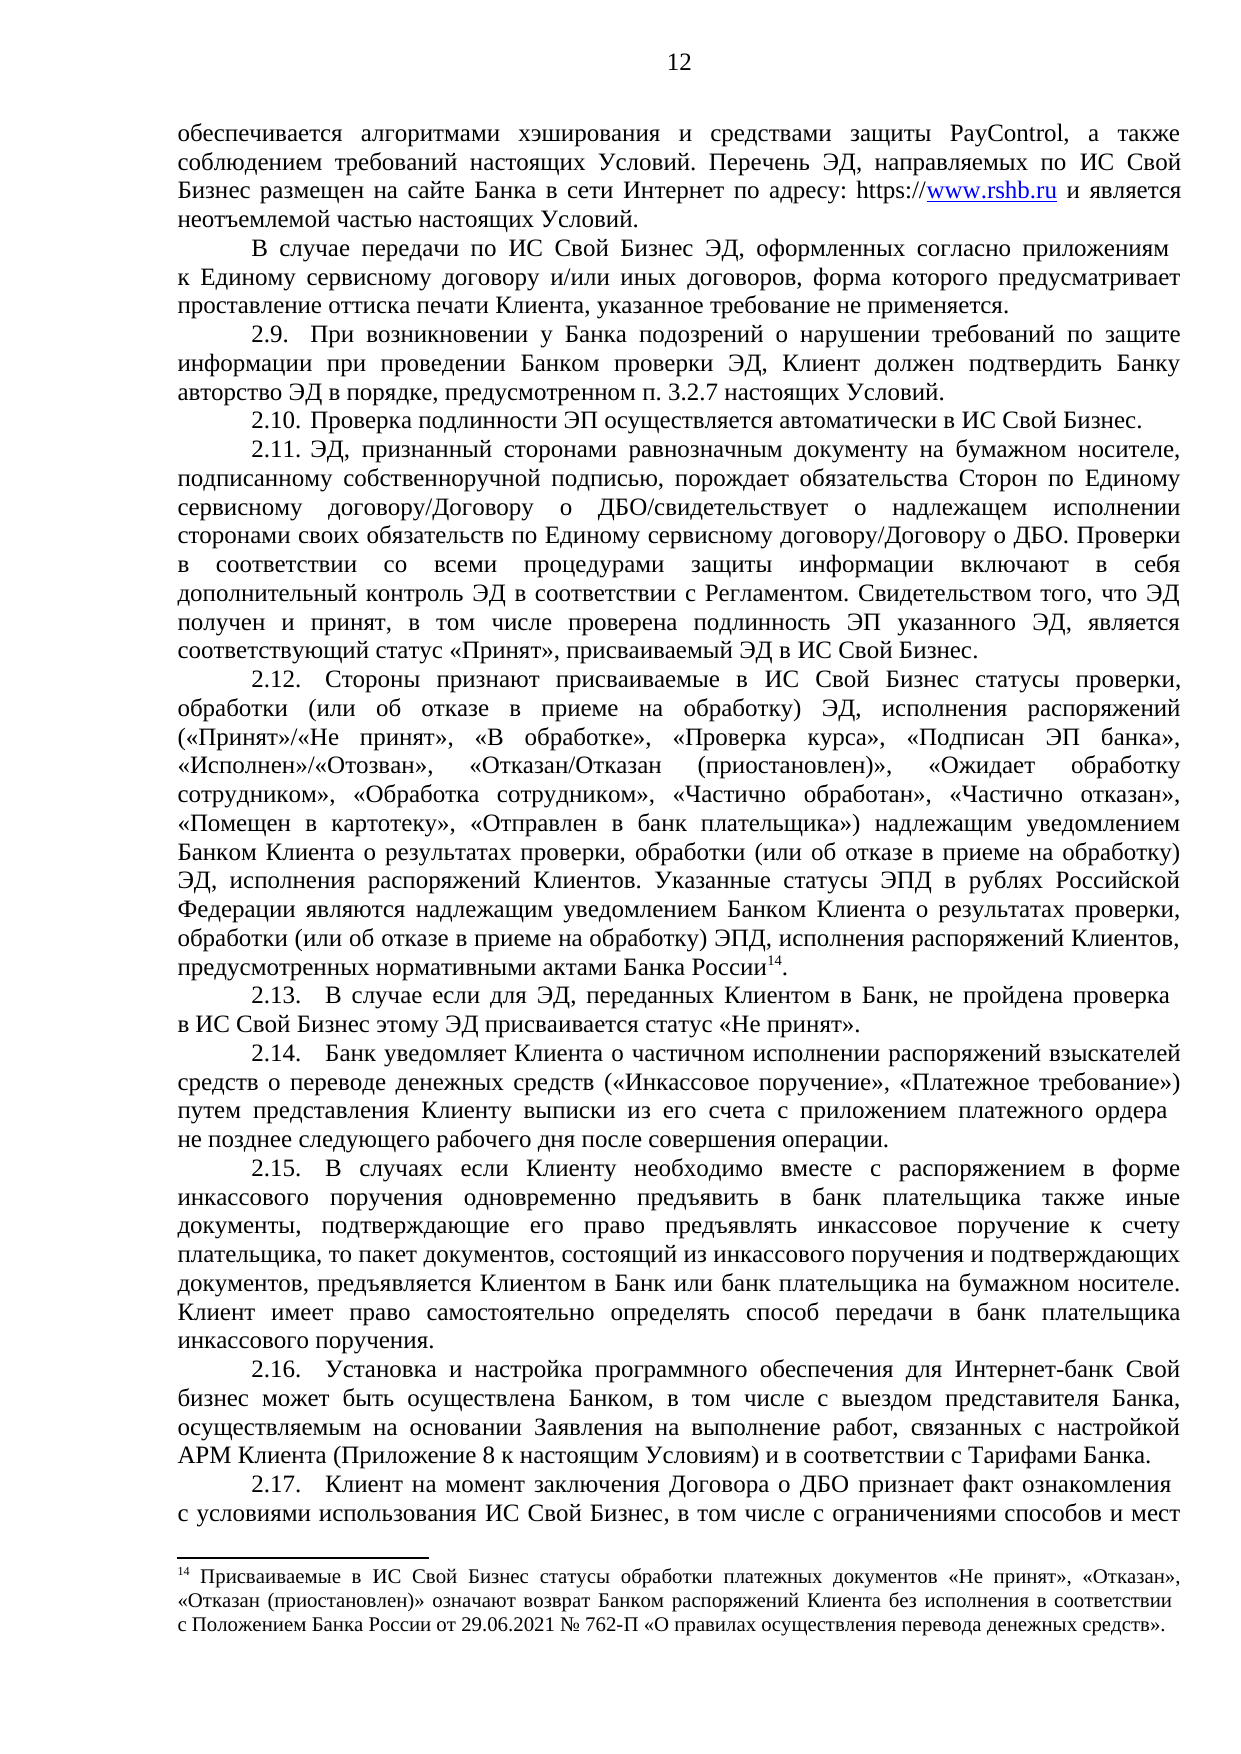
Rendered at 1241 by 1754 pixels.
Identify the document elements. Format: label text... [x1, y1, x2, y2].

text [177, 118, 1181, 233]
list Проверка подлинности ЭП осуществляется автоматически в ИС Свой Бизнес. [177, 406, 1181, 434]
list Банк уведомляет Клиента о частичном исполнении распоряжений взыскателей средств о переводе денежных средств («Инкассовое поручение», «Платежное требование») путем представления Клиенту выписки из его счета с приложением платежного ордера не позднее следующего рабочего дня после совершения операции. [177, 1038, 1181, 1153]
list В случаях если Клиенту необходимо вместе с распоряжением в форме инкассового поручения одновременно предъявить в банк плательщика также иные документы, подтверждающие его право предъявлять инкассовое поручение к счету плательщика, то пакет документов, состоящий из инкассового поручения и подтверждающих документов, предъявляется Клиентом в Банк или банк плательщика на бумажном носителе. Клиент имеет право самостоятельно определять способ передачи в банк плательщика инкассового поручения. [177, 1153, 1181, 1354]
list В случае если для ЭД, переданных Клиентом в Банк, не пройдена проверка в ИС Свой Бизнес этому ЭД присваивается статус «Не принят». [177, 981, 1181, 1038]
list Установка и настройка программного обеспечения для Интернет-банк Свой бизнес может быть осуществлена Банком, в том числе с выездом представителя Банка, осуществляемым на основании Заявления на выполнение работ, связанных с настройкой АРМ Клиента (Приложение 8 к настоящим Условиям) и в соответствии с Тарифами Банка. [177, 1354, 1181, 1469]
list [177, 1469, 1181, 1527]
text В случае передачи по ИС Свой Бизнес ЭД, оформленных согласно приложениям к Единому сервисному договору и/или иных договоров, форма которого предусматривает проставление оттиска печати Клиента, указанное требование не применяется. [177, 233, 1181, 319]
list При возникновении у Банка подозрений о нарушении требований по защите информации при проведении Банком проверки ЭД, Клиент должен подтвердить Банку авторство ЭД в порядке, предусмотренном п. 3.2.7 настоящих Условий. [177, 319, 1181, 406]
list ЭД, признанный сторонами равнозначным документу на бумажном носителе, подписанному собственноручной подписью, порождает обязательства Сторон по Единому сервисному договору/Договору о ДБО/свидетельствует о надлежащем исполнении сторонами своих обязательств по Единому сервисному договору/Договору о ДБО. Проверки в соответствии со всеми процедурами защиты информации включают в себя дополнительный контроль ЭД в соответствии с Регламентом. Свидетельством того, что ЭД получен и принят, в том числе проверена подлинность ЭП указанного ЭД, является соответствующий статус «Принят», присваиваемый ЭД в ИС Свой Бизнес. [177, 434, 1181, 664]
list Стороны признают присваиваемые в ИС Свой Бизнес статусы проверки, обработки (или об отказе в приеме на обработку) ЭД, исполнения распоряжений («Принят»/«Не принят», «В обработке», «Проверка курса», «Подписан ЭП банка», «Исполнен»/«Отозван», «Отказан/Отказан (приостановлен)», «Ожидает обработку сотрудником», «Обработка сотрудником», «Частично обработан», «Частично отказан», «Помещен в картотеку», «Отправлен в банк плательщика») надлежащим уведомлением Банком Клиента о результатах проверки, обработки (или об отказе в приеме на обработку) ЭД, исполнения распоряжений Клиентов. Указанные статусы ЭПД в рублях Российской Федерации являются надлежащим уведомлением Банком Клиента о результатах проверки, обработки (или об отказе в приеме на обработку) ЭПД, исполнения распоряжений Клиентов, предусмотренных нормативными актами Банка России. [177, 664, 1181, 981]
